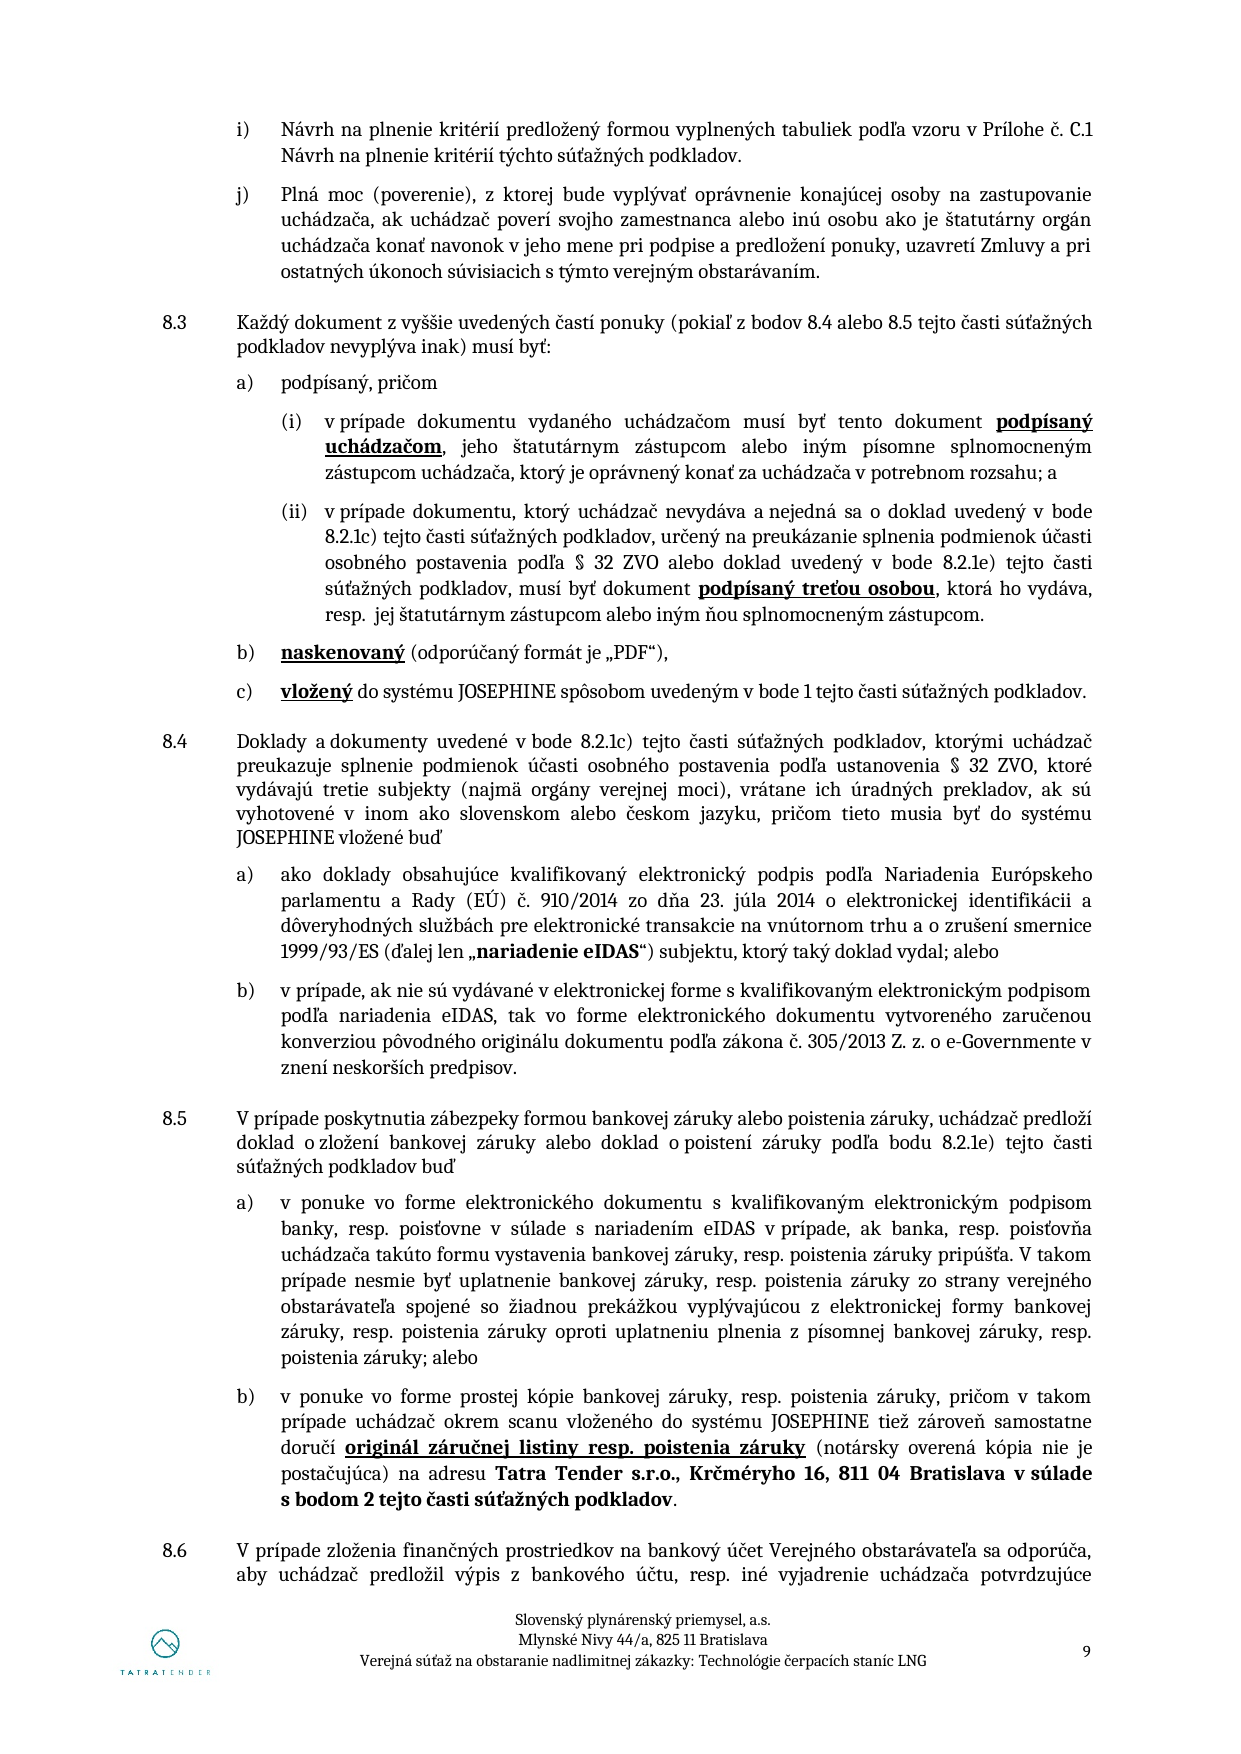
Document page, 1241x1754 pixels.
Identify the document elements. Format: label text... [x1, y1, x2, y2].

subtitle ako doklady obsahujúce kvalifikovaný elektronický podpis podľa Nariadenia Európskeho parlamentu a Rady (EÚ) č. 910/2014 zo dňa 23. júla 2014 o elektronickej identifikácii a dôveryhodných službách pre elektronické transakcie na vnútornom trhu a o zrušení smernice 1999/93/ES (ďalej len „nariadenie eIDAS“) subjektu, ktorý taký doklad vydal; alebo [236, 862, 1093, 964]
subtitle Návrh na plnenie kritérií predložený formou vyplnených tabuliek podľa vzoru v Prílohe č. C.1 Návrh na plnenie kritérií týchto súťažných podkladov. [236, 118, 1093, 168]
subtitle Doklady a dokumenty uvedené v bode 8.2c) tejto časti súťažných podkladov, ktorými uchádzač preukazuje splnenie podmienok účasti osobného postavenia podľa ustanovenia § 32 ZVO, ktoré vydávajú tretie subjekty (najmä orgány verejnej moci), vrátane ich úradných prekladov, ak sú vyhotovené v inom ako slovenskom alebo českom jazyku, pričom tieto musia byť do systému JOSEPHINE vložené buď [162, 730, 1093, 850]
subtitle v ponuke vo forme elektronického dokumentu s kvalifikovaným elektronickým podpisom banky, resp. poisťovne v súlade s nariadením eIDAS v prípade, ak banka, resp. poisťovňa uchádzača takúto formu vystavenia bankovej záruky, resp. poistenia záruky pripúšťa. V takom prípade nesmie byť uplatnenie bankovej záruky, resp. poistenia záruky zo strany verejného obstarávateľa spojené so žiadnou prekážkou vyplývajúcou z elektronickej formy bankovej záruky, resp. poistenia záruky oproti uplatneniu plnenia z písomnej bankovej záruky, resp. poistenia záruky; alebo [236, 1191, 1093, 1370]
picture [99, 1605, 231, 1699]
subtitle v ponuke vo forme prostej kópie bankovej záruky, resp. poistenia záruky, pričom v takom prípade uchádzač okrem scanu vloženého do systému JOSEPHINE tiež zároveň samostatne doručí originál záručnej listiny resp. poistenia záruky (notársky overená kópia nie je postačujúca) na adresu Tatra Tender s.r.o., Krčméryho 16, 811 04 Bratislava v súlade s bodom 21 tejto časti súťažných podkladov. [236, 1384, 1093, 1512]
subtitle Plná moc (poverenie), z ktorej bude vyplývať oprávnenie konajúcej osoby na zastupovanie uchádzača, ak uchádzač poverí svojho zamestnanca alebo inú osobu ako je štatutárny orgán uchádzača konať navonok v jeho mene pri podpise a predložení ponuky, uzavretí Zmluvy a pri ostatných úkonoch súvisiacich s týmto verejným obstarávaním. [236, 182, 1093, 284]
subtitle v prípade, ak nie sú vydávané v elektronickej forme s kvalifikovaným elektronickým podpisom podľa nariadenia eIDAS, tak vo forme elektronického dokumentu vytvoreného zaručenou konverziou pôvodného originálu dokumentu podľa zákona č. 305/2013 Z. z. o e-Governmente v znení neskorších predpisov. [236, 978, 1093, 1080]
subtitle v prípade dokumentu, ktorý uchádzač nevydáva a nejedná sa o doklad uvedený v bode 8.2c) tejto časti súťažných podkladov, určený na preukázanie splnenia podmienok účasti osobného postavenia podľa § 32 ZVO alebo doklad uvedený v bode 8.2e) tejto časti súťažných podkladov, musí byť dokument podpísaný treťou osobou, ktorá ho vydáva, resp. jej štatutárnym zástupcom alebo iným ňou splnomocneným zástupcom. [281, 499, 1093, 627]
subtitle naskenovaný (odporúčaný formát je „PDF“), [236, 641, 1093, 665]
subtitle Každý dokument z vyššie uvedených častí ponuky (pokiaľ z bodov 8.4 alebo 8.5 tejto časti súťažných podkladov nevyplýva inak) musí byť: [162, 311, 1093, 358]
subtitle V prípade poskytnutia zábezpeky formou bankovej záruky alebo poistenia záruky, uchádzač predloží doklad o zložení bankovej záruky alebo doklad o poistení záruky podľa bodu 8.2e) tejto časti súťažných podkladov buď [162, 1107, 1093, 1178]
subtitle v prípade dokumentu vydaného uchádzačom musí byť tento dokument podpísaný uchádzačom, jeho štatutárnym zástupcom alebo iným písomne splnomocneným zástupcom uchádzača, ktorý je oprávnený konať za uchádzača v potrebnom rozsahu; a [281, 409, 1093, 485]
subtitle podpísaný, pričom [236, 371, 1093, 395]
subtitle vložený do systému JOSEPHINE spôsobom uvedeným v bode 20 tejto časti súťažných podkladov. [236, 679, 1093, 703]
